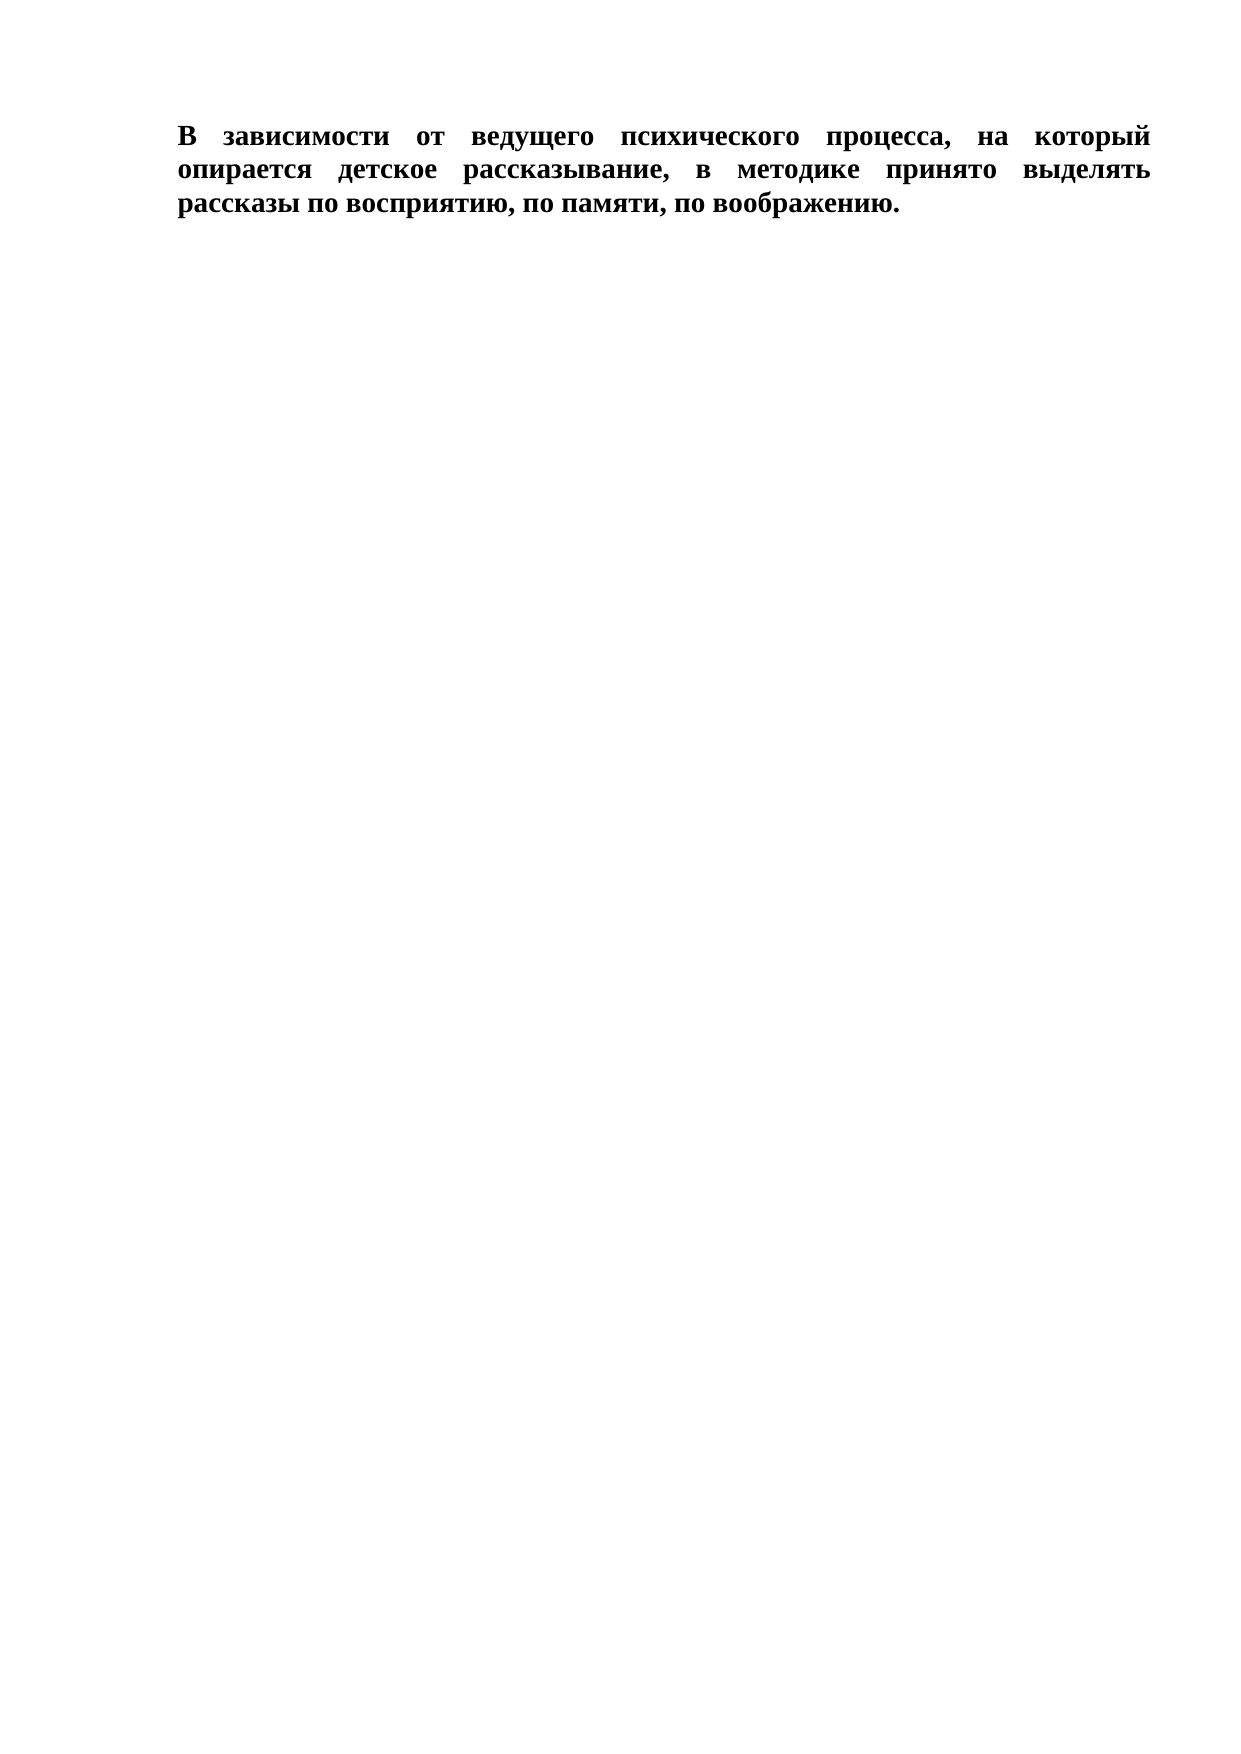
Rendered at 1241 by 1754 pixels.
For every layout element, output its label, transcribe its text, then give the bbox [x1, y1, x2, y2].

text В зависимости от ведущего психического процесса, на который опирается детское рассказывание, в методике принято выделять рассказы по восприятию, по памяти, по воображению. [177, 118, 1152, 219]
